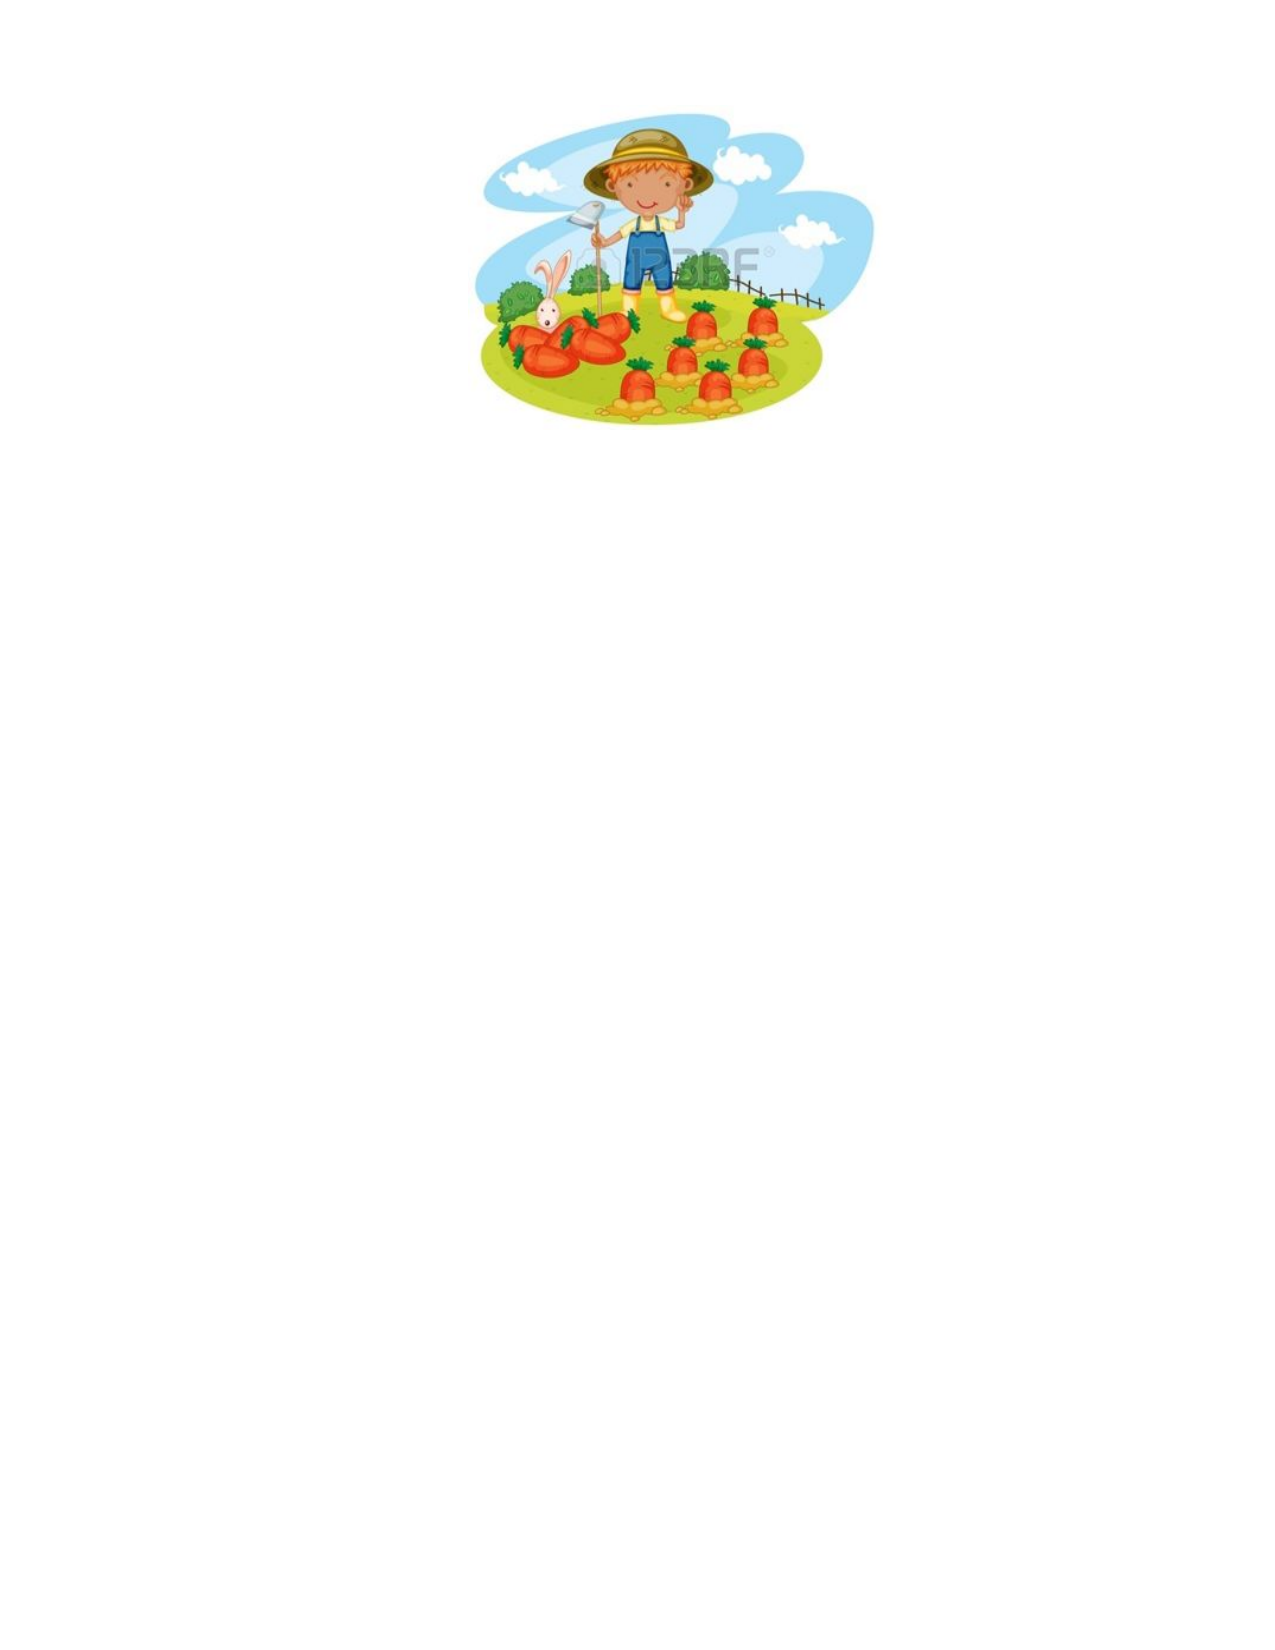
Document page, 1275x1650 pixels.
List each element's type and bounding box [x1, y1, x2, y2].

picture [468, 105, 883, 430]
